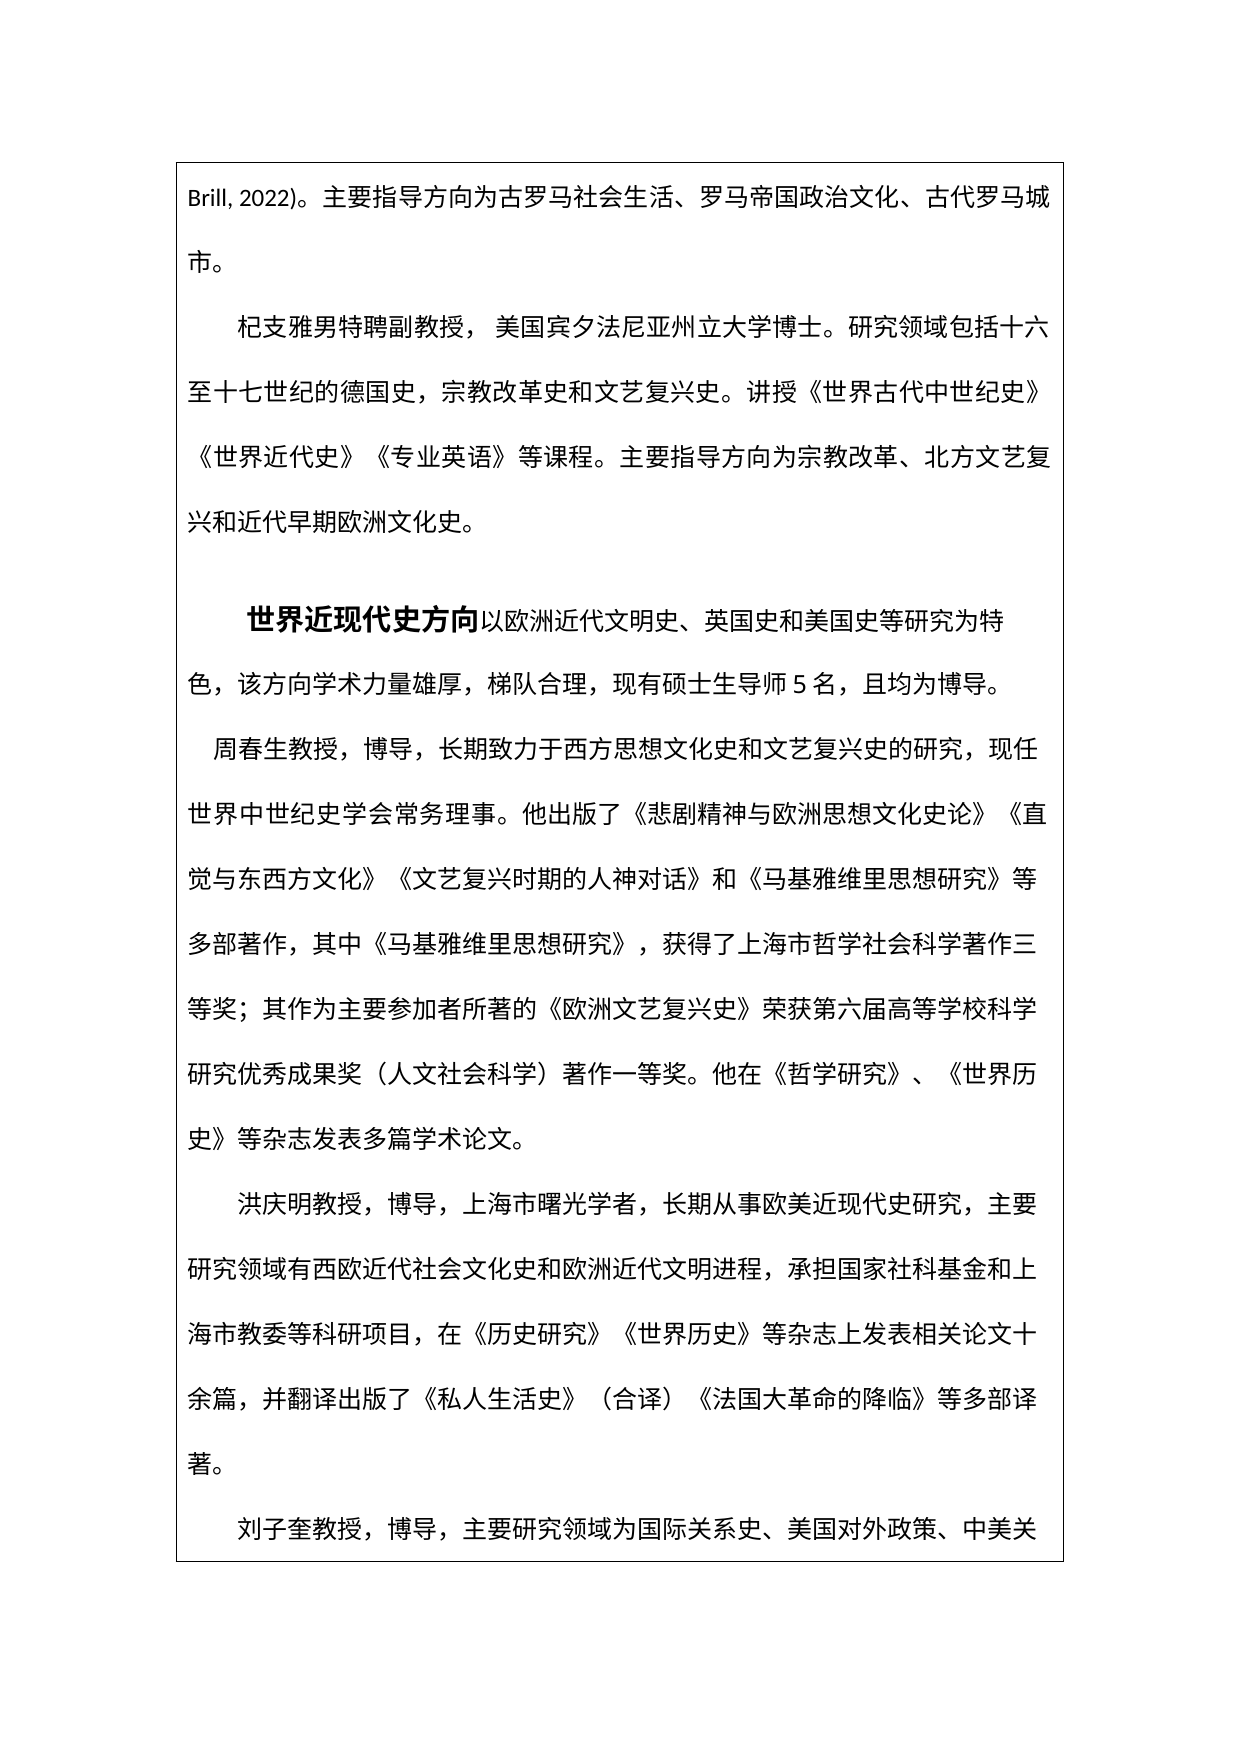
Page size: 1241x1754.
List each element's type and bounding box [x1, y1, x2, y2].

table_cell [177, 163, 1063, 1561]
